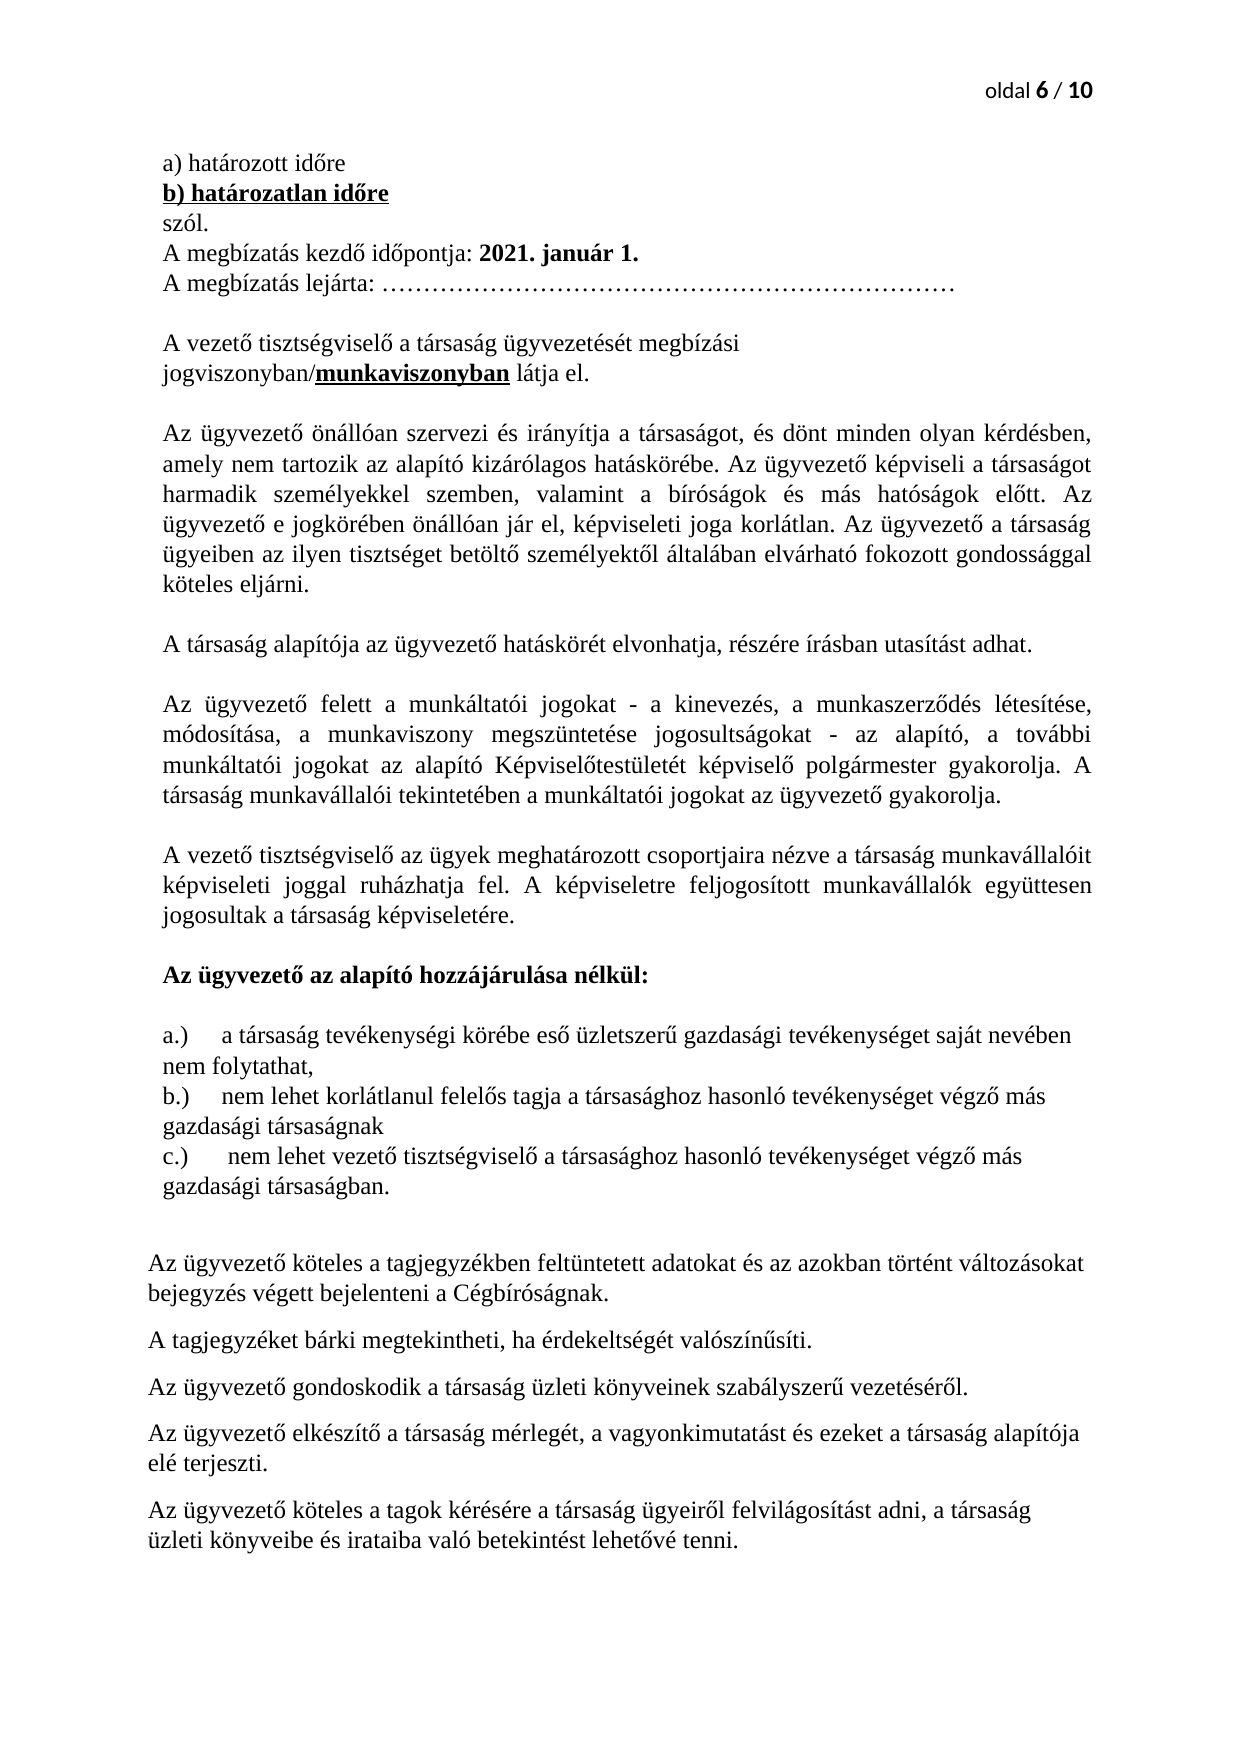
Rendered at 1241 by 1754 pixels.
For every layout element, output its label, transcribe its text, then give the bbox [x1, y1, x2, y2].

text Az ügyvezető gondoskodik a társaság üzleti könyveinek szabályszerű vezetéséről. [148, 1372, 1093, 1400]
text Az ügyvezető elkészítő a társaság mérlegét, a vagyonkimutatást és ezeket a társaság alapítója elé terjeszti. [148, 1418, 1093, 1477]
list A társaság alapítója az ügyvezető hatáskörét elvonhatja, részére írásban utasítást adhat. [162, 629, 1093, 658]
list Az ügyvezető önállóan szervezi és irányítja a társaságot, és dönt minden olyan kérdésben, amely nem tartozik az alapító kizárólagos hatáskörébe. Az ügyvezető képviseli a társaságot harmadik személyekkel szemben, valamint a bíróságok és más hatóságok előtt. Az ügyvezető e jogkörében önállóan jár el, képviseleti joga korlátlan. Az ügyvezető a társaság ügyeiben az ilyen tisztséget betöltő személyektől általában elvárható fokozott gondossággal köteles eljárni. [162, 418, 1093, 598]
list nem lehet vezető tisztségviselő a társasághoz hasonló tevékenységet végző más gazdasági társaságban. [162, 1141, 1093, 1200]
list nem lehet korlátlanul felelős tagja a társasághoz hasonló tevékenységet végző más gazdasági társaságnak [162, 1081, 1093, 1140]
list a) határozott időre [162, 148, 1093, 176]
text Az ügyvezető köteles a tagjegyzékben feltüntetett adatokat és az azokban történt változásokat bejegyzés végett bejelenteni a Cégbíróságnak. [148, 1248, 1093, 1307]
list A megbízatás lejárta: …………………………………………………………… [162, 268, 1093, 297]
list A megbízatás kezdő időpontja: 2021. január 1. [162, 238, 1093, 267]
list b) határozatlan időre [162, 178, 1093, 206]
list A vezető tisztségviselő a társaság ügyvezetését megbízási jogviszonyban/munkaviszonyban látja el. [162, 328, 1093, 387]
list szól. [162, 208, 1093, 237]
list a társaság tevékenységi körébe eső üzletszerű gazdasági tevékenységet saját nevében nem folytathat, [162, 1021, 1093, 1079]
text Az ügyvezető köteles a tagok kérésére a társaság ügyeiről felvilágosítást adni, a társaság üzleti könyveibe és irataiba való betekintést lehetővé tenni. [148, 1495, 1093, 1554]
list Az ügyvezető felett a munkáltatói jogokat - a kinevezés, a munkaszerződés létesítése, módosítása, a munkaviszony megszüntetése jogosultságokat - az alapító, a további munkáltatói jogokat az alapító Képviselőtestületét képviselő polgármester gyakorolja. A társaság munkavállalói tekintetében a munkáltatói jogokat az ügyvezető gyakorolja. [162, 689, 1093, 808]
list A vezető tisztségviselő az ügyek meghatározott csoportjaira nézve a társaság munkavállalóit képviseleti joggal ruházhatja fel. A képviseletre feljogosított munkavállalók együttesen jogosultak a társaság képviseletére. [162, 840, 1093, 929]
text A tagjegyzéket bárki megtekintheti, ha érdekeltségét valószínűsíti. [148, 1325, 1093, 1354]
list Az ügyvezető az alapító hozzájárulása nélkül: [162, 960, 1093, 989]
